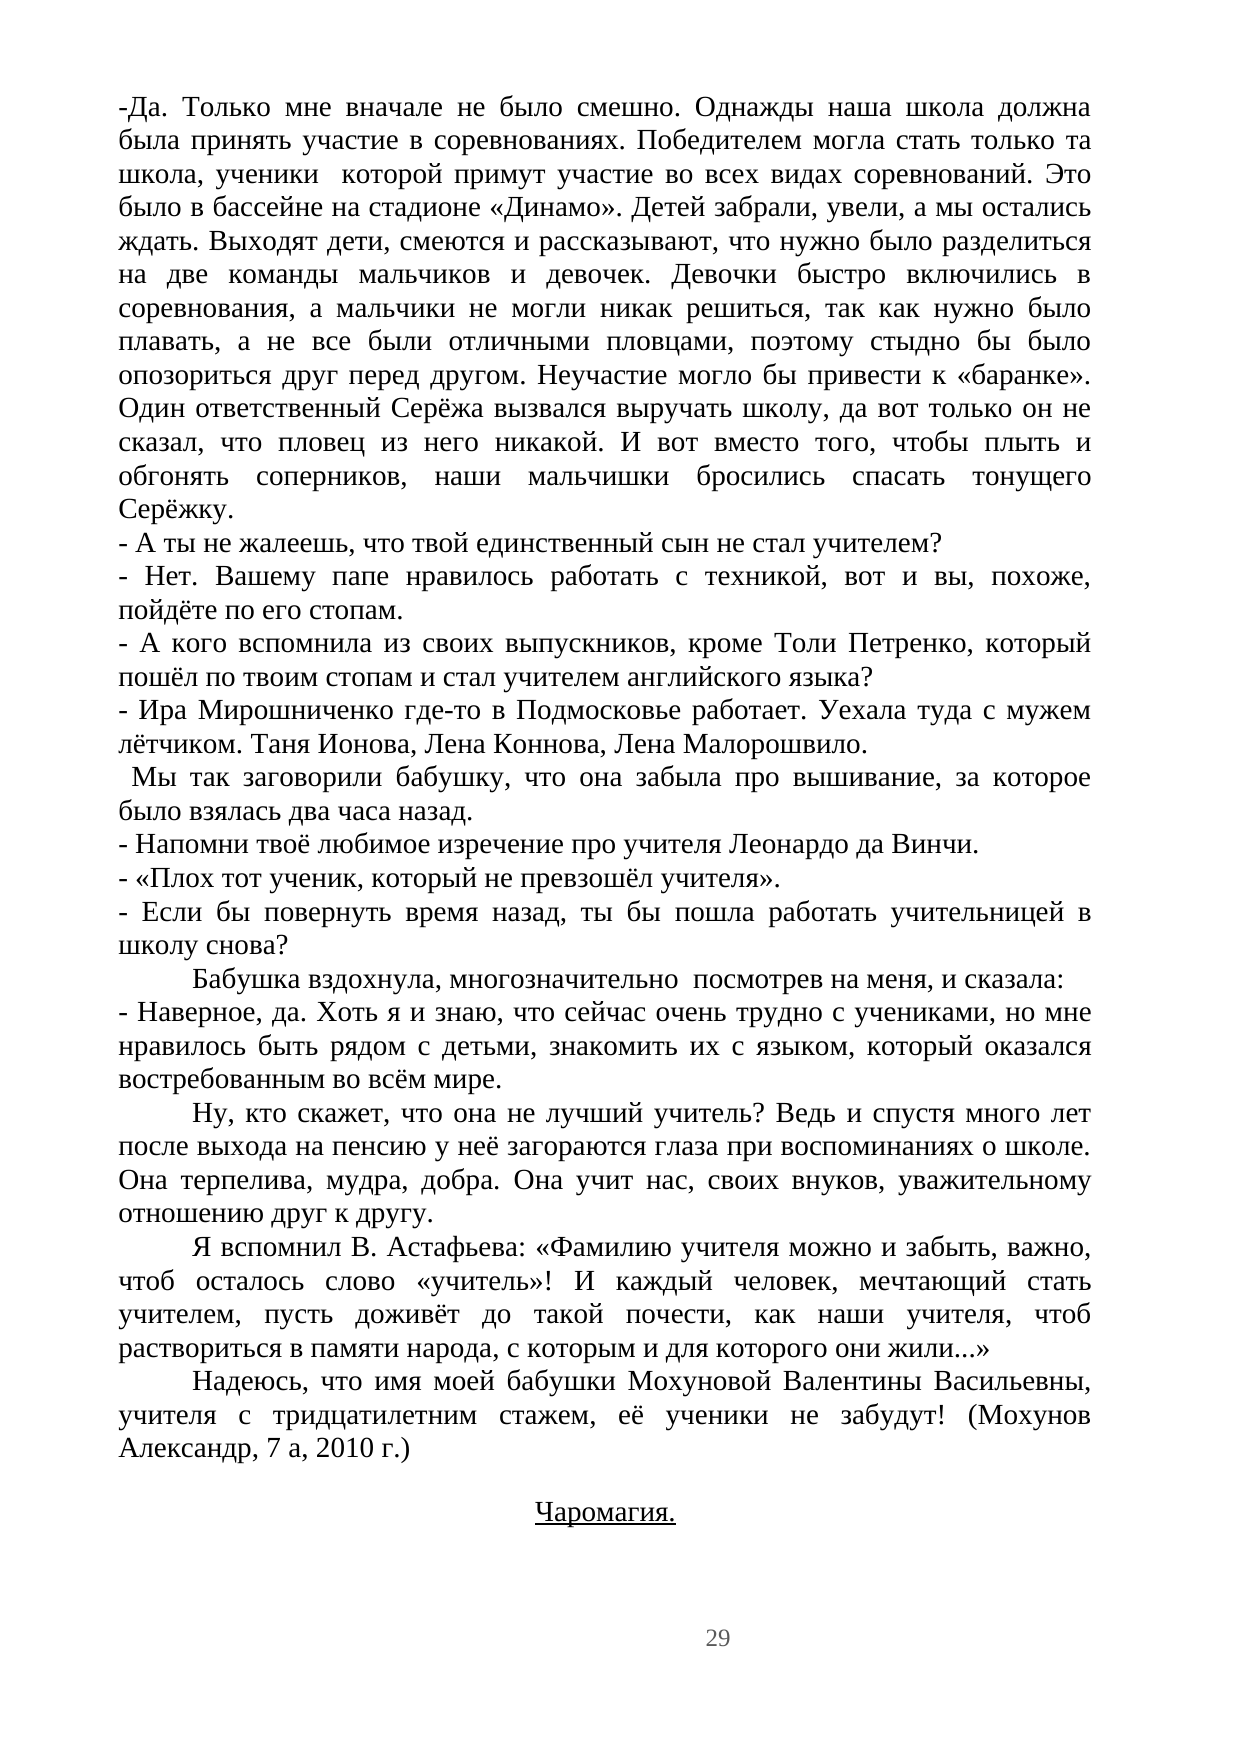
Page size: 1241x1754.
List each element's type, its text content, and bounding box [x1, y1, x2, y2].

text - А кого вспомнила из своих выпускников, кроме Толи Петренко, который пошёл по твоим стопам и стал учителем английского языка? [118, 625, 1092, 692]
text Чаромагия. [118, 1494, 1092, 1528]
text Мы так заговорили бабушку, что она забыла про вышивание, за которое было взялась два часа назад. [118, 759, 1092, 827]
text - Напомни твоё любимое изречение про учителя Леонардо да Винчи. [118, 827, 1092, 860]
text -Да. Только мне вначале не было смешно. Однажды наша школа должна была принять участие в соревнованиях. Победителем могла стать только та школа, ученики которой примут участие во всех видах соревнований. Это было в бассейне на стадионе «Динамо». Детей забрали, увели, а мы остались ждать. Выходят дети, смеются и рассказывают, что нужно было разделиться на две команды мальчиков и девочек. Девочки быстро включились в соревнования, а мальчики не могли никак решиться, так как нужно было плавать, а не все были отличными пловцами, поэтому стыдно бы было опозориться друг перед другом. Неучастие могло бы привести к «баранке». Один ответственный Серёжа вызвался выручать школу, да вот только он не сказал, что пловец из него никакой. И вот вместо того, чтобы плыть и обгонять соперников, наши мальчишки бросились спасать тонущего Серёжку. [118, 89, 1092, 525]
text Ну, кто скажет, что она не лучший учитель? Ведь и спустя много лет после выхода на пенсию у неё загораются глаза при воспоминаниях о школе. Она терпелива, мудра, добра. Она учит нас, своих внуков, уважительному отношению друг к другу. [118, 1095, 1092, 1229]
text - «Плох тот ученик, который не превзошёл учителя». [118, 860, 1092, 894]
text - А ты не жалеешь, что твой единственный сын не стал учителем? [118, 525, 1092, 558]
text - Наверное, да. Хоть я и знаю, что сейчас очень трудно с учениками, но мне нравилось быть рядом с детьми, знакомить их с языком, который оказался востребованным во всём мире. [118, 994, 1092, 1095]
text - Если бы повернуть время назад, ты бы пошла работать учительницей в школу снова? [118, 894, 1092, 961]
text - Нет. Вашему папе нравилось работать с техникой, вот и вы, похоже, пойдёте по его стопам. [118, 558, 1092, 625]
text Бабушка вздохнула, многозначительно посмотрев на меня, и сказала: [118, 961, 1092, 994]
text Я вспомнил В. Астафьева: «Фамилию учителя можно и забыть, важно, чтоб осталось слово «учитель»! И каждый человек, мечтающий стать учителем, пусть доживёт до такой почести, как наши учителя, чтоб раствориться в памяти народа, с которым и для которого они жили...» [118, 1229, 1092, 1363]
text - Ира Мирошниченко где-то в Подмосковье работает. Уехала туда с мужем лётчиком. Таня Ионова, Лена Коннова, Лена Малорошвило. [118, 692, 1092, 759]
text Надеюсь, что имя моей бабушки Мохуновой Валентины Васильевны, учителя с тридцатилетним стажем, её ученики не забудут! (Мохунов Александр, 7 а, 2010 г.) [118, 1363, 1092, 1464]
